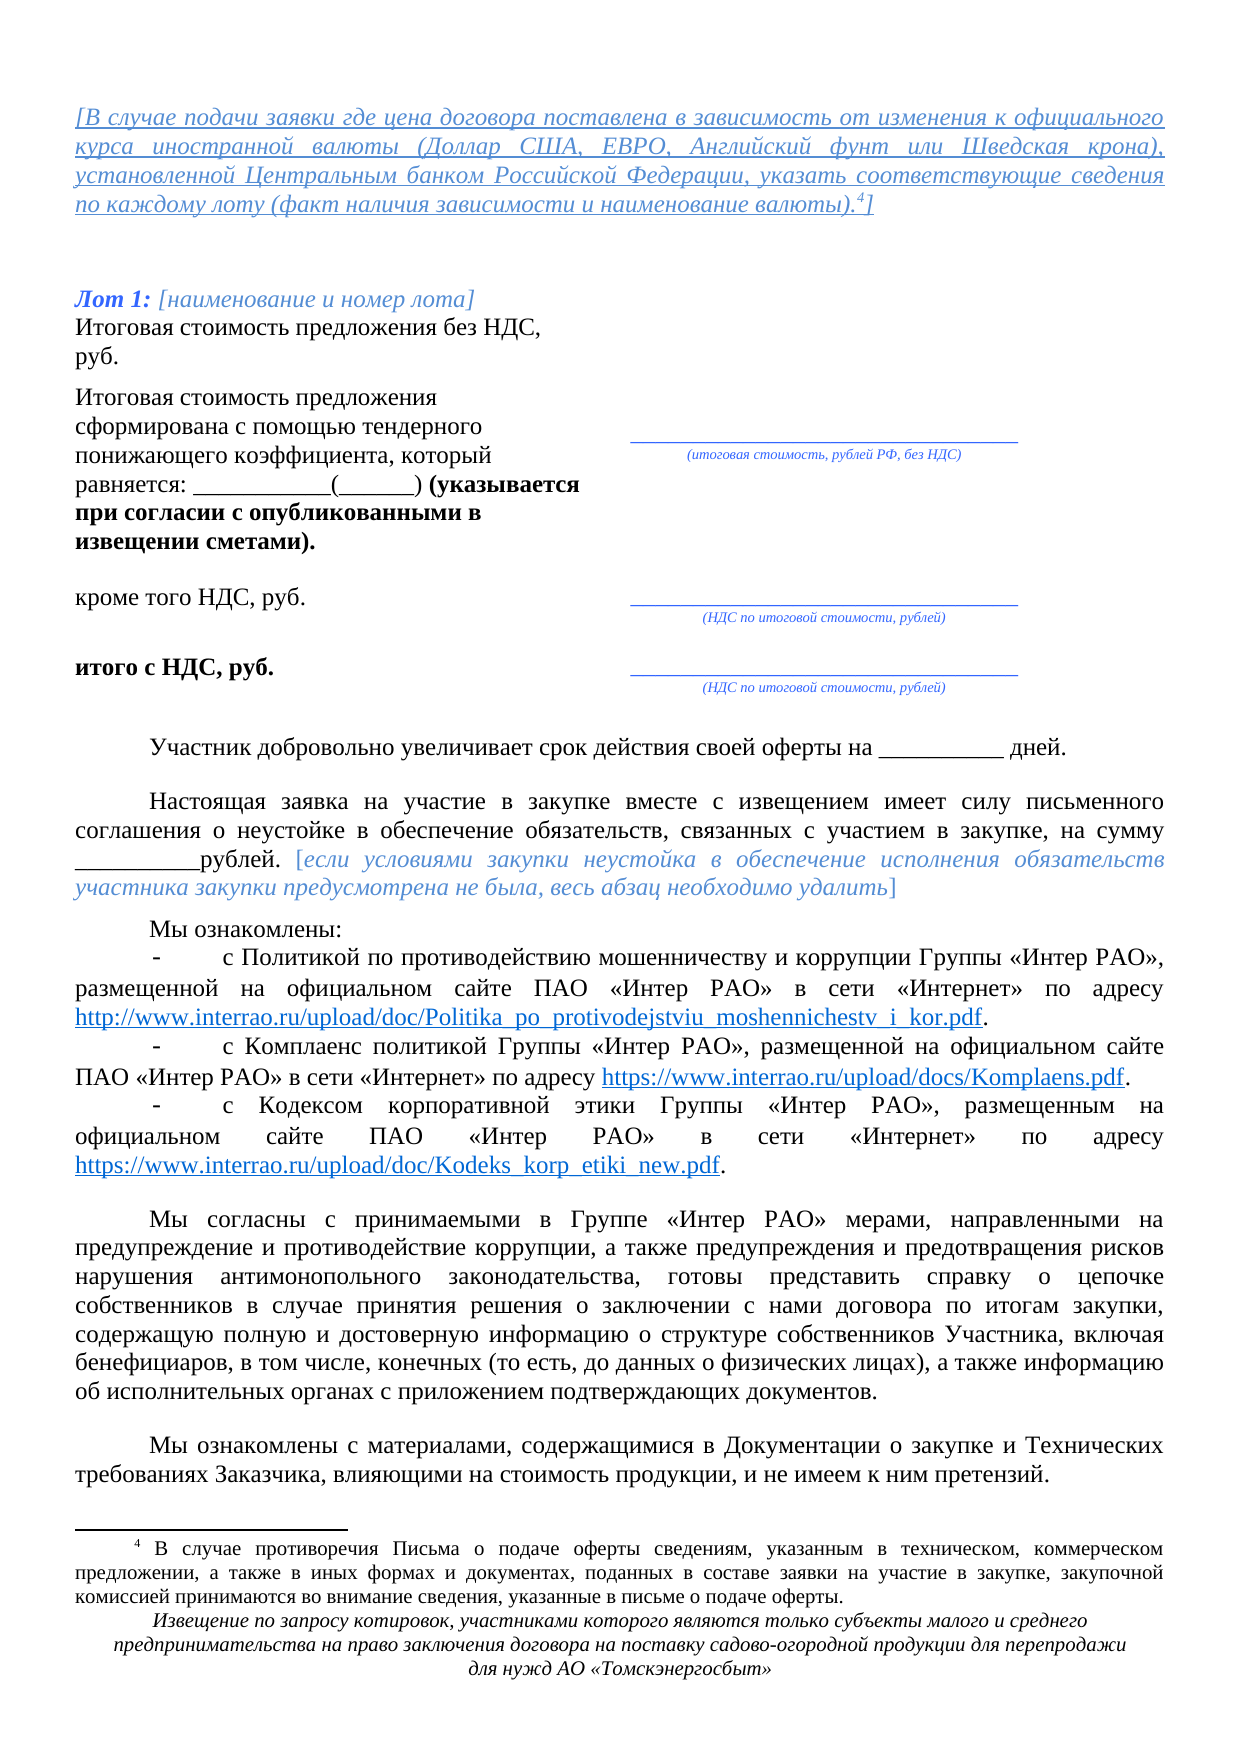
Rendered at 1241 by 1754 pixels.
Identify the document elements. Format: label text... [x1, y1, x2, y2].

table_header Итоговая стоимость предложения без НДС, руб. Итоговая стоимость предложения сформирована с помощью тендерного понижающего коэффициента, который равняется: ___________(______) (указывается при согласии с опубликованными в извещении сметами). [60, 313, 598, 567]
table_cell _______________________________ (НДС по итоговой стоимости, рублей) [599, 568, 1049, 637]
text [В случае подачи заявки где цена договора поставлена в зависимость от изменения к официального курса иностранной валюты (Доллар США, ЕВРО, Английский фунт или Шведская крона), установленной Центральным банком Российской Федерации, указать соответствующие сведения по каждому лоту (факт наличия зависимости и наименование валюты).] [75, 186, 1165, 217]
list с Политикой по противодействию мошенничеству и коррупции Группы «Интер РАО», размещенной на официальном сайте ПАО «Интер РАО» в сети «Интернет» по адресу http://www.interrao.ru/upload/doc/Politika_po_protivodejstviu_moshennichestv_i_kor.pdf. [75, 942, 1165, 1031]
text Мы согласны с принимаемыми в Группе «Интер РАО» мерами, направленными на предупреждение и противодействие коррупции, а также предупреждения и предотвращения рисков нарушения антимонопольного законодательства, готовы представить справку о цепочке собственников в случае принятия решения о заключении с нами договора по итогам закупки, содержащую полную и достоверную информацию о структуре собственников Участника, включая бенефициаров, в том числе, конечных (то есть, до данных о физических лицах), а также информацию об исполнительных органах с приложением подтверждающих документов. [75, 1204, 1165, 1405]
text Настоящая заявка на участие в закупке вместе с извещением имеет силу письменного соглашения о неустойке в обеспечение обязательств, связанных с участием в закупке, на сумму __________рублей. [если условиями закупки неустойка в обеспечение исполнения обязательств участника закупки предусмотрена не была, весь абзац необходимо удалить] [75, 786, 1165, 901]
table_cell _______________________________ (НДС по итоговой стоимости, рублей) [599, 638, 1049, 707]
table_cell кроме того НДС, руб. [60, 568, 598, 637]
text Мы ознакомлены: [75, 914, 1165, 942]
text Участник добровольно увеличивает срок действия своей оферты на __________ дней. [75, 732, 1165, 761]
table_cell итого с НДС, руб. [60, 638, 598, 707]
table_header _______________________________ (итоговая стоимость, рублей РФ, без НДС) [599, 313, 1049, 567]
text [В случае подачи заявки где цена договора поставлена в зависимость от изменения к официального курса иностранной валюты (Доллар США, ЕВРО, Английский фунт или Шведская крона), установленной Центральным банком Российской Федерации, указать соответствующие сведения по каждому лоту (факт наличия зависимости и наименование валюты).] [75, 129, 1165, 156]
list с Комплаенс политикой Группы «Интер РАО», размещенной на официальном сайте ПАО «Интер РАО» в сети «Интернет» по адресу https://www.interrao.ru/upload/docs/Komplaens.pdf. [75, 1031, 1165, 1090]
text [В случае подачи заявки где цена договора поставлена в зависимость от изменения к официального курса иностранной валюты (Доллар США, ЕВРО, Английский фунт или Шведская крона), установленной Центральным банком Российской Федерации, указать соответствующие сведения по каждому лоту (факт наличия зависимости и наименование валюты).] [75, 102, 1165, 127]
list с Кодексом корпоративной этики Группы «Интер РАО», размещенным на официальном сайте ПАО «Интер РАО» в сети «Интернет» по адресу https://www.interrao.ru/upload/doc/Kodeks_korp_etiki_new.pdf. [75, 1090, 1165, 1179]
text [В случае подачи заявки где цена договора поставлена в зависимость от изменения к официального курса иностранной валюты (Доллар США, ЕВРО, Английский фунт или Шведская крона), установленной Центральным банком Российской Федерации, указать соответствующие сведения по каждому лоту (факт наличия зависимости и наименование валюты).] [75, 158, 1165, 185]
text Лот 1: [наименование и номер лота] [75, 284, 1165, 312]
text Мы ознакомлены с материалами, содержащимися в Документации о закупке и Технических требованиях Заказчика, влияющими на стоимость продукции, и не имеем к ним претензий. [75, 1430, 1165, 1487]
